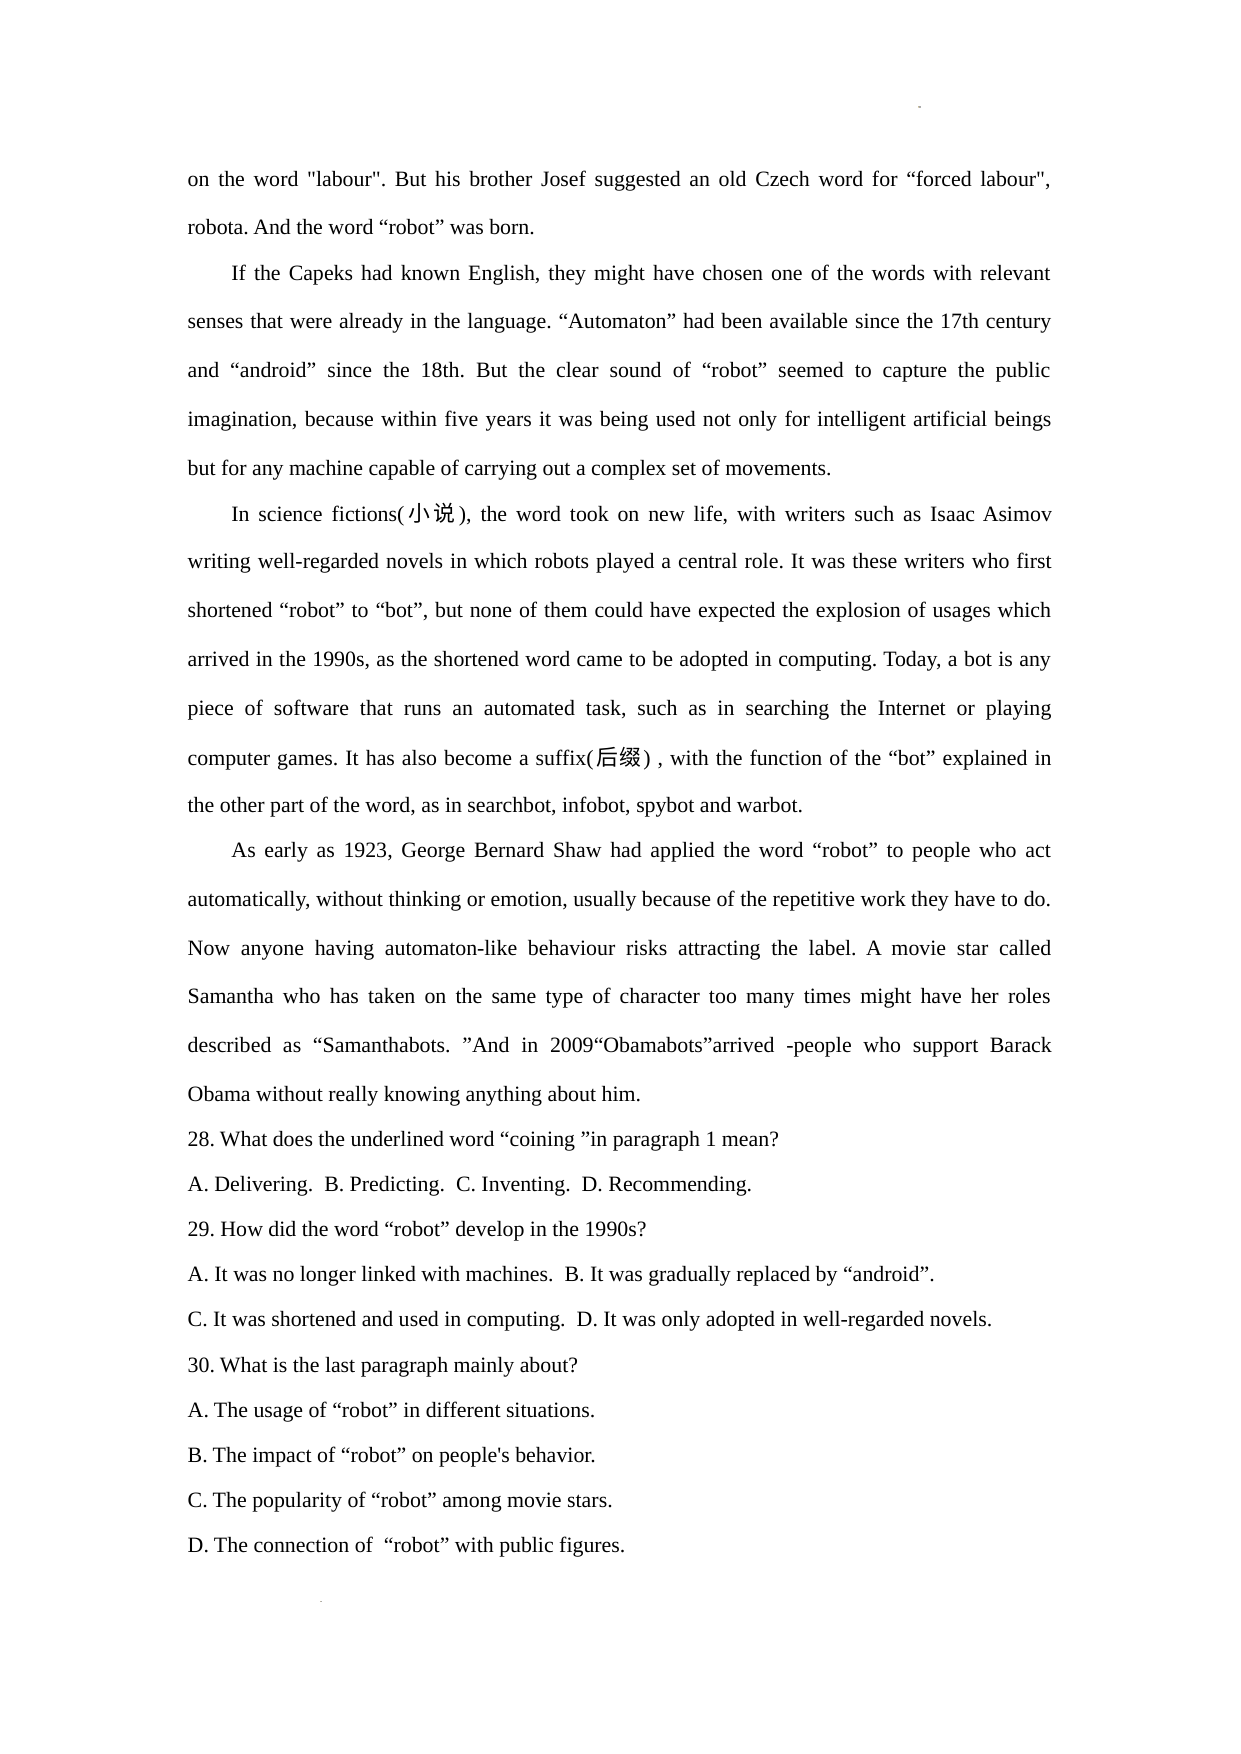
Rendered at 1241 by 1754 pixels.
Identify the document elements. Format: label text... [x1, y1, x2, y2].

text D. The connection of “robot” with public figures. [187, 1528, 1053, 1561]
text C. It was shortened and used in computing. D. It was only adopted in well-regarded novels. [187, 1303, 1053, 1335]
text A. It was no longer linked with machines. B. It was gradually replaced by “android”. [187, 1258, 1053, 1290]
text In science fictions(小说), the word took on new life, with writers such as Isaac Asimov writing well-regarded novels in which robots played a central role. It was these writers who first shortened “robot” to “bot”, but none of them could have expected the explosion of usages which arrived in the 1990s, as the shortened word came to be adopted in computing. Today, a bot is any piece of software that runs an automated task, such as in searching the Internet or playing computer games. It has also become a suffix(后缀) , with the function of the “bot” explained in the other part of the word, as in searchbot, infobot, spybot and warbot. [187, 496, 1053, 821]
text B. The impact of “robot” on people's behavior. [187, 1438, 1053, 1471]
text A. The usage of “robot” in different situations. [187, 1393, 1053, 1426]
text A. Delivering. B. Predicting. C. Inventing. D. Recommending. [187, 1167, 1053, 1200]
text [187, 162, 1053, 243]
text If the Capeks had known English, they might have chosen one of the words with relevant senses that were already in the language. “Automaton” had been available since the 17th century and “android” since the 18th. But the clear sound of “robot” seemed to capture the public imagination, because within five years it was being used not only for intelligent artificial beings but for any machine capable of carrying out a complex set of movements. [187, 256, 1053, 483]
text 29. How did the word “robot” develop in the 1990s? [187, 1213, 1053, 1245]
text 30. What is the last paragraph mainly about? [187, 1348, 1053, 1380]
text 28. What does the underlined word “coining ”in paragraph 1 mean? [187, 1122, 1053, 1155]
text C. The popularity of “robot” among movie stars. [187, 1483, 1053, 1516]
text As early as 1923, George Bernard Shaw had applied the word “robot” to people who act automatically, without thinking or emotion, usually because of the repetitive work they have to do. Now anyone having automaton-like behaviour risks attracting the label. A movie star called Samantha who has taken on the same type of character too many times might have her roles described as “Samanthabots. ”And in 2009“Obamabots”arrived -people who support Barack Obama without really knowing anything about him. [187, 833, 1053, 1110]
